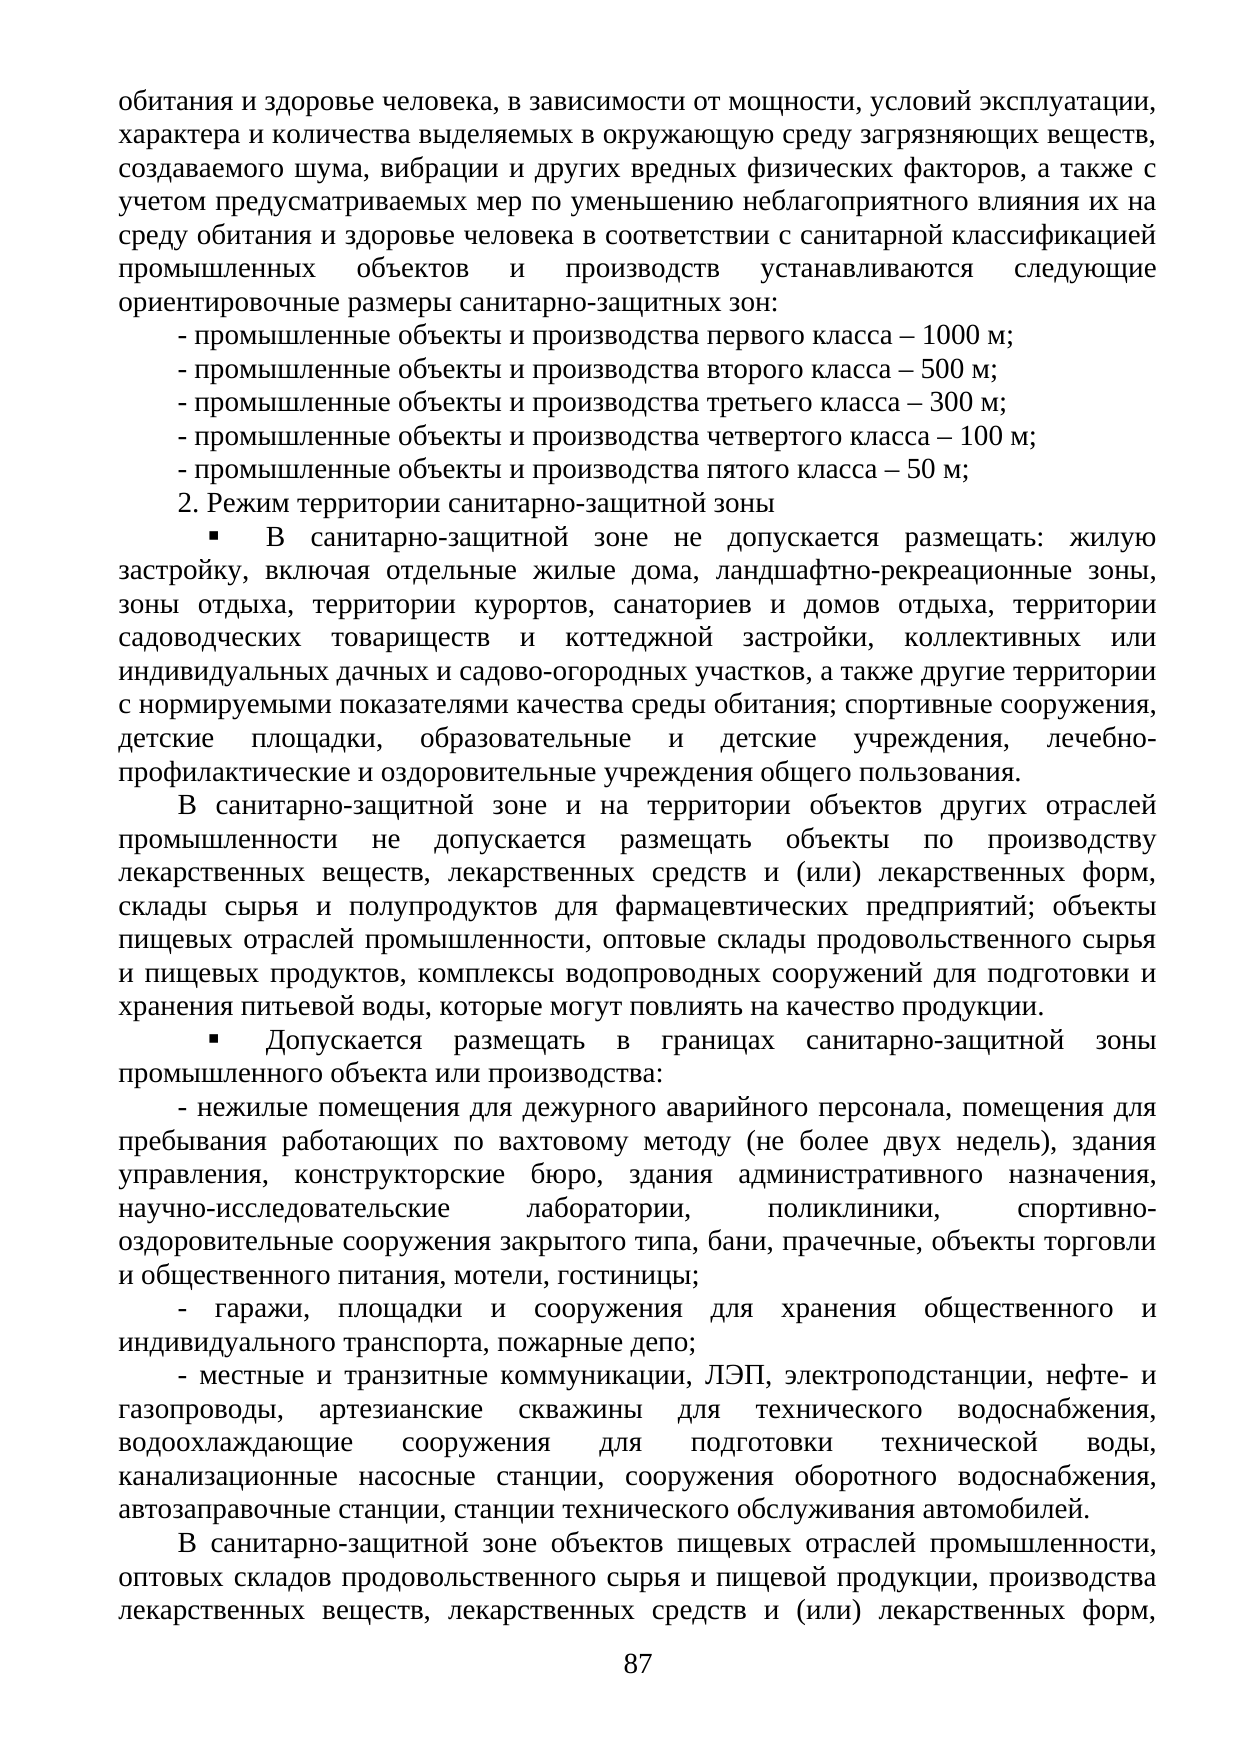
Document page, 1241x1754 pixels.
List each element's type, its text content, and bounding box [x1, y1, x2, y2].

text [118, 83, 1157, 317]
text - гаражи, площадки и сооружения для хранения общественного и индивидуального транспорта, пожарные депо; [118, 1290, 1157, 1357]
text 2. Режим территории санитарно-защитной зоны [118, 485, 1157, 519]
text - промышленные объекты и производства первого класса – 1000 м; [118, 317, 1157, 351]
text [118, 1525, 1157, 1626]
text - промышленные объекты и производства пятого класса – 50 м; [118, 452, 1157, 485]
text - промышленные объекты и производства второго класса – 500 м; [118, 351, 1157, 384]
text - нежилые помещения для дежурного аварийного персонала, помещения для пребывания работающих по вахтовому методу (не более двух недель), здания управления, конструкторские бюро, здания административного назначения, научно-исследовательские лаборатории, поликлиники, спортивно-оздоровительные сооружения закрытого типа, бани, прачечные, объекты торговли и общественного питания, мотели, гостиницы; [118, 1089, 1157, 1290]
text - промышленные объекты и производства третьего класса – 300 м; [118, 384, 1157, 418]
list В санитарно-защитной зоне не допускается размещать: жилую застройку, включая отдельные жилые дома, ландшафтно-рекреационные зоны, зоны отдыха, территории курортов, санаториев и домов отдыха, территории садоводческих товариществ и коттеджной застройки, коллективных или индивидуальных дачных и садово-огородных участков, а также другие территории с нормируемыми показателями качества среды обитания; спортивные сооружения, детские площадки, образовательные и детские учреждения, лечебно-профилактические и оздоровительные учреждения общего пользования. [118, 519, 1157, 787]
text - местные и транзитные коммуникации, ЛЭП, электроподстанции, нефте- и газопроводы, артезианские скважины для технического водоснабжения, водоохлаждающие сооружения для подготовки технической воды, канализационные насосные станции, сооружения оборотного водоснабжения, автозаправочные станции, станции технического обслуживания автомобилей. [118, 1357, 1157, 1525]
list Допускается размещать в границах санитарно-защитной зоны промышленного объекта или производства: [118, 1022, 1157, 1089]
text - промышленные объекты и производства четвертого класса – 100 м; [118, 418, 1157, 452]
text В санитарно-защитной зоне и на территории объектов других отраслей промышленности не допускается размещать объекты по производству лекарственных веществ, лекарственных средств и (или) лекарственных форм, склады сырья и полупродуктов для фармацевтических предприятий; объекты пищевых отраслей промышленности, оптовые склады продовольственного сырья и пищевых продуктов, комплексы водопроводных сооружений для подготовки и хранения питьевой воды, которые могут повлиять на качество продукции. [118, 787, 1157, 1022]
